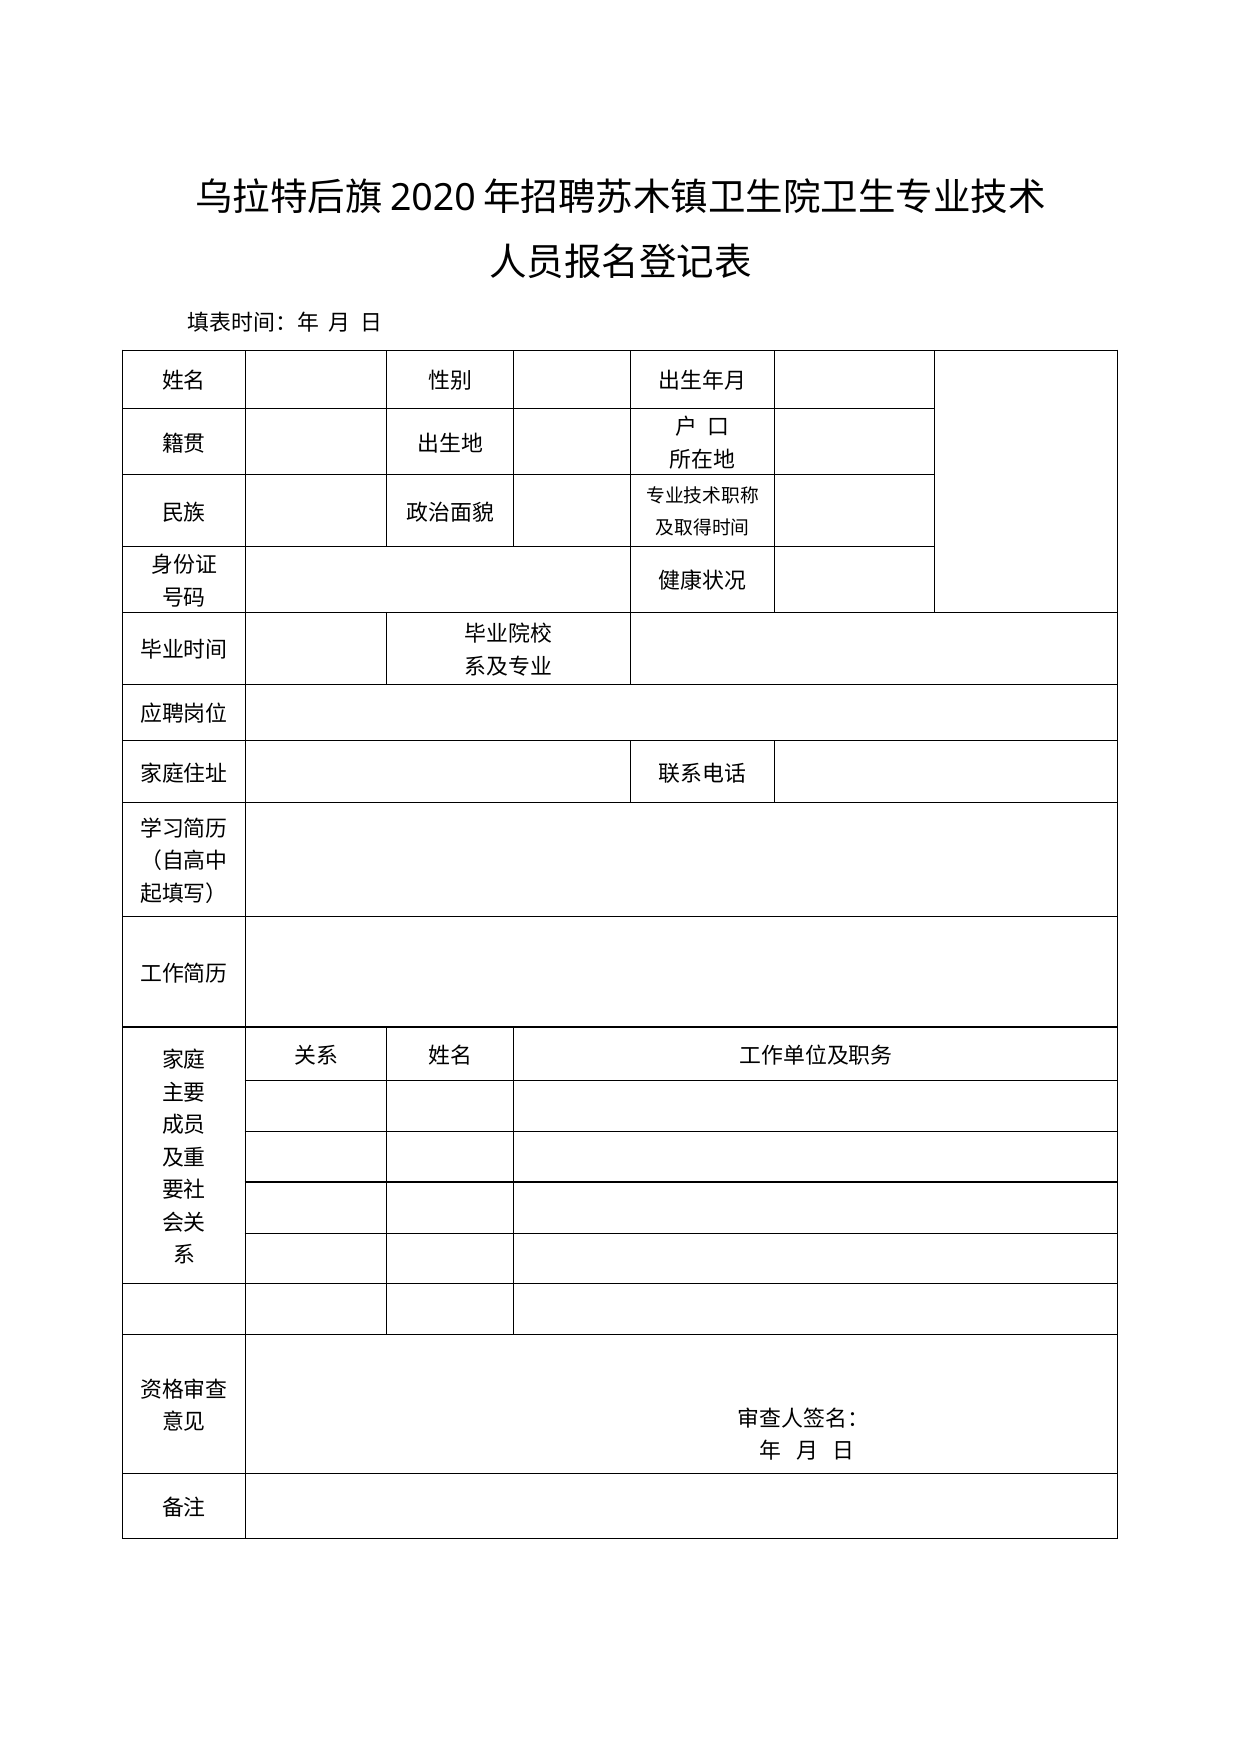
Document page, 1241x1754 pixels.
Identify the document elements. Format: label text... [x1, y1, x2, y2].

table_cell 民族 [123, 475, 245, 546]
table_header 性别 [387, 351, 513, 408]
table_cell [514, 1081, 1117, 1131]
table_cell [246, 409, 386, 474]
table_cell [514, 1234, 1117, 1283]
table_header [775, 351, 934, 408]
table_cell [387, 1081, 513, 1131]
table_cell 家庭住址 [123, 741, 245, 802]
table_cell [246, 613, 386, 684]
table_cell 姓名 [387, 1028, 513, 1079]
table_cell [246, 917, 1117, 1026]
table_cell [514, 1284, 1117, 1334]
table_cell 工作简历 [123, 917, 245, 1026]
text 填表时间：年 月 日 [187, 304, 1053, 337]
table_cell [514, 409, 630, 474]
table_cell 关系 [246, 1028, 386, 1079]
table_cell [246, 547, 630, 612]
table_cell [246, 1183, 386, 1232]
table_cell 毕业时间 [123, 613, 245, 684]
table_header 姓名 [123, 351, 245, 408]
table_cell 身份证 号码 [123, 547, 245, 612]
table_cell [387, 1234, 513, 1283]
table_cell [387, 1284, 513, 1334]
table_cell [123, 1284, 245, 1334]
text 乌拉特后旗2020年招聘苏木镇卫生院卫生专业技术人员报名登记表 [187, 162, 1053, 292]
table_cell 家庭 主要 成员 及重 要社 会关 系 [123, 1028, 245, 1283]
table_header 出生年月 [631, 351, 774, 408]
table_header [246, 351, 386, 408]
table_cell [246, 1132, 386, 1181]
table_cell 学习简历（自高中起填写） [123, 803, 245, 916]
table_cell 工作单位及职务 [514, 1028, 1117, 1079]
table_cell [514, 475, 630, 546]
table_cell [775, 409, 934, 474]
table_cell [775, 547, 934, 612]
table_cell [246, 1234, 386, 1283]
table_cell [246, 741, 630, 802]
table_cell 联系电话 [631, 741, 774, 802]
table_cell 政治面貌 [387, 475, 513, 546]
table_cell 专业技术职称及取得时间 [631, 475, 774, 546]
table_cell 应聘岗位 [123, 685, 245, 740]
table_cell [631, 613, 1117, 684]
table_cell 备注 [123, 1474, 245, 1538]
table_cell [514, 1132, 1117, 1181]
table_cell [246, 1284, 386, 1334]
table_cell 健康状况 [631, 547, 774, 612]
table_cell [246, 1474, 1117, 1538]
table_cell 籍贯 [123, 409, 245, 474]
table_cell [387, 1132, 513, 1181]
table_cell 审查人签名： 年 月 日 [246, 1335, 1117, 1472]
table_header [935, 351, 1117, 612]
table_cell [775, 741, 1117, 802]
table_cell [514, 1183, 1117, 1232]
table_header [514, 351, 630, 408]
table_cell [387, 1183, 513, 1232]
table_cell 出生地 [387, 409, 513, 474]
table_cell [246, 803, 1117, 916]
table_cell [246, 685, 1117, 740]
table_cell [775, 475, 934, 546]
table_cell 毕业院校 系及专业 [387, 613, 630, 684]
table_cell 户 口 所在地 [631, 409, 774, 474]
table_cell [246, 475, 386, 546]
table_cell [246, 1081, 386, 1131]
table_cell 资格审查意见 [123, 1335, 245, 1472]
